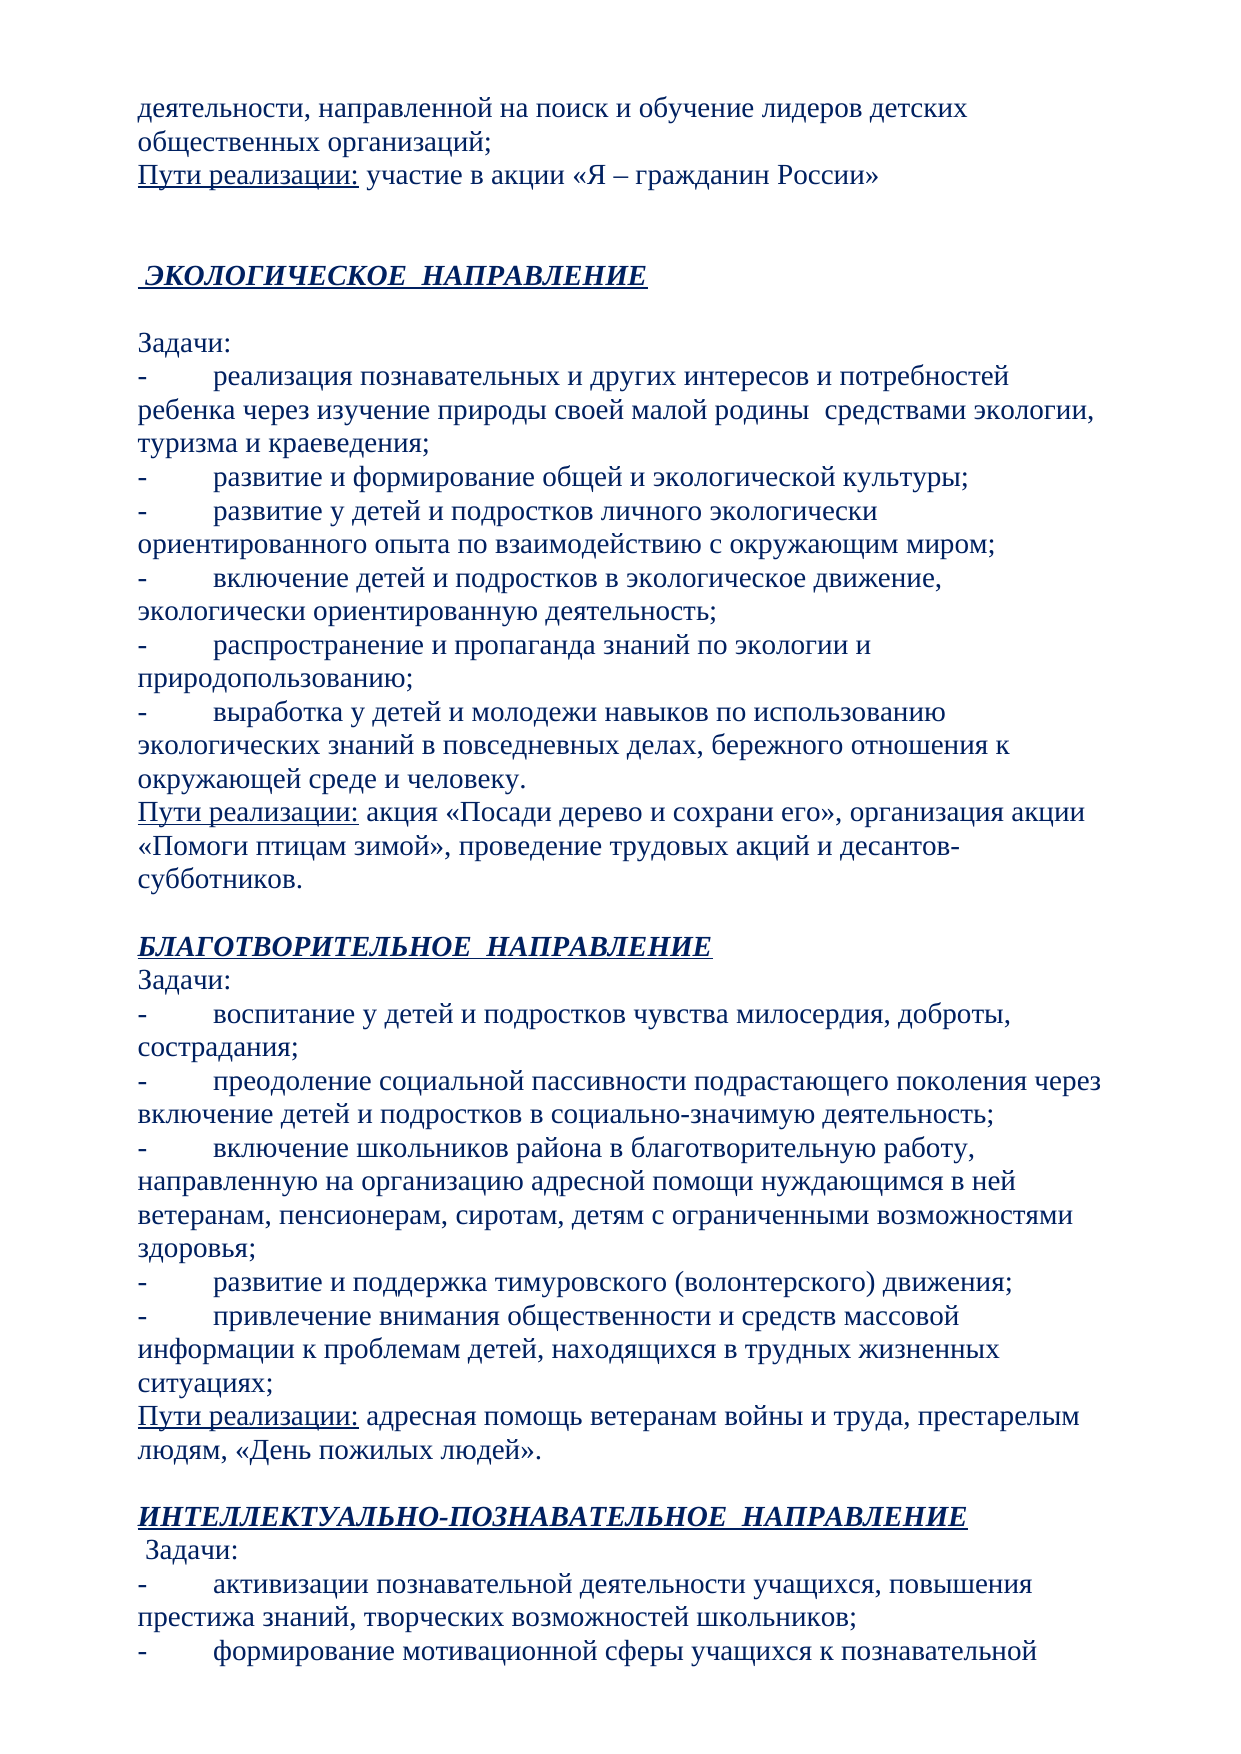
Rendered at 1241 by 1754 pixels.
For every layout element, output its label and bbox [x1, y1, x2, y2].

table_header [136, 89, 1110, 1668]
